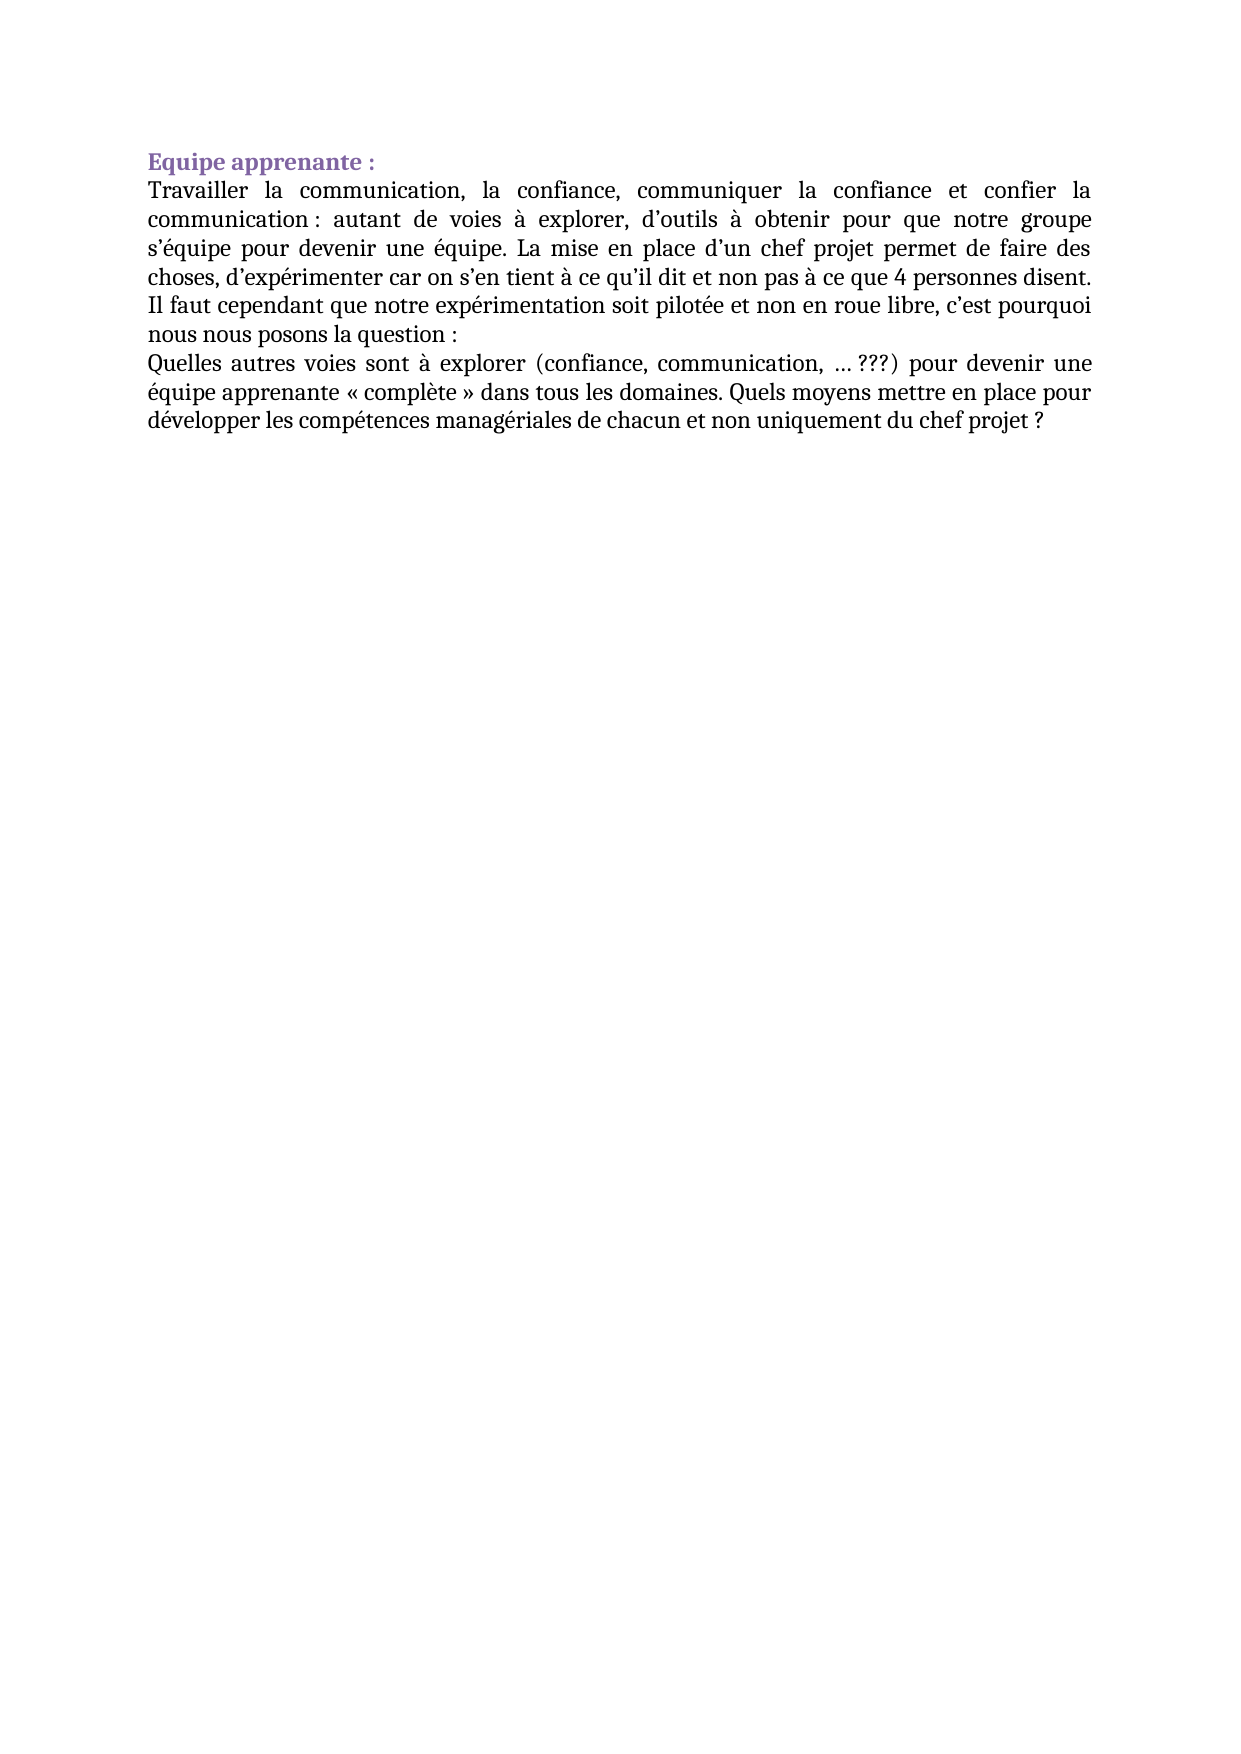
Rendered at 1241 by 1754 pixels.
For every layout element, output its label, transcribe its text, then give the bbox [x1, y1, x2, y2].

text Equipe apprenante : [148, 148, 1093, 176]
text Quelles autres voies sont à explorer (confiance, communication, … ???) pour devenir une équipe apprenante « complète » dans tous les domaines. Quels moyens mettre en place pour développer les compétences managériales de chacun et non uniquement du chef projet ? [148, 349, 1093, 435]
text Travailler la communication, la confiance, communiquer la confiance et confier la communication : autant de voies à explorer, d’outils à obtenir pour que notre groupe s’équipe pour devenir une équipe. La mise en place d’un chef projet permet de faire des choses, d’expérimenter car on s’en tient à ce qu’il dit et non pas à ce que 4 personnes disent. Il faut cependant que notre expérimentation soit pilotée et non en roue libre, c’est pourquoi nous nous posons la question : [148, 176, 1093, 349]
